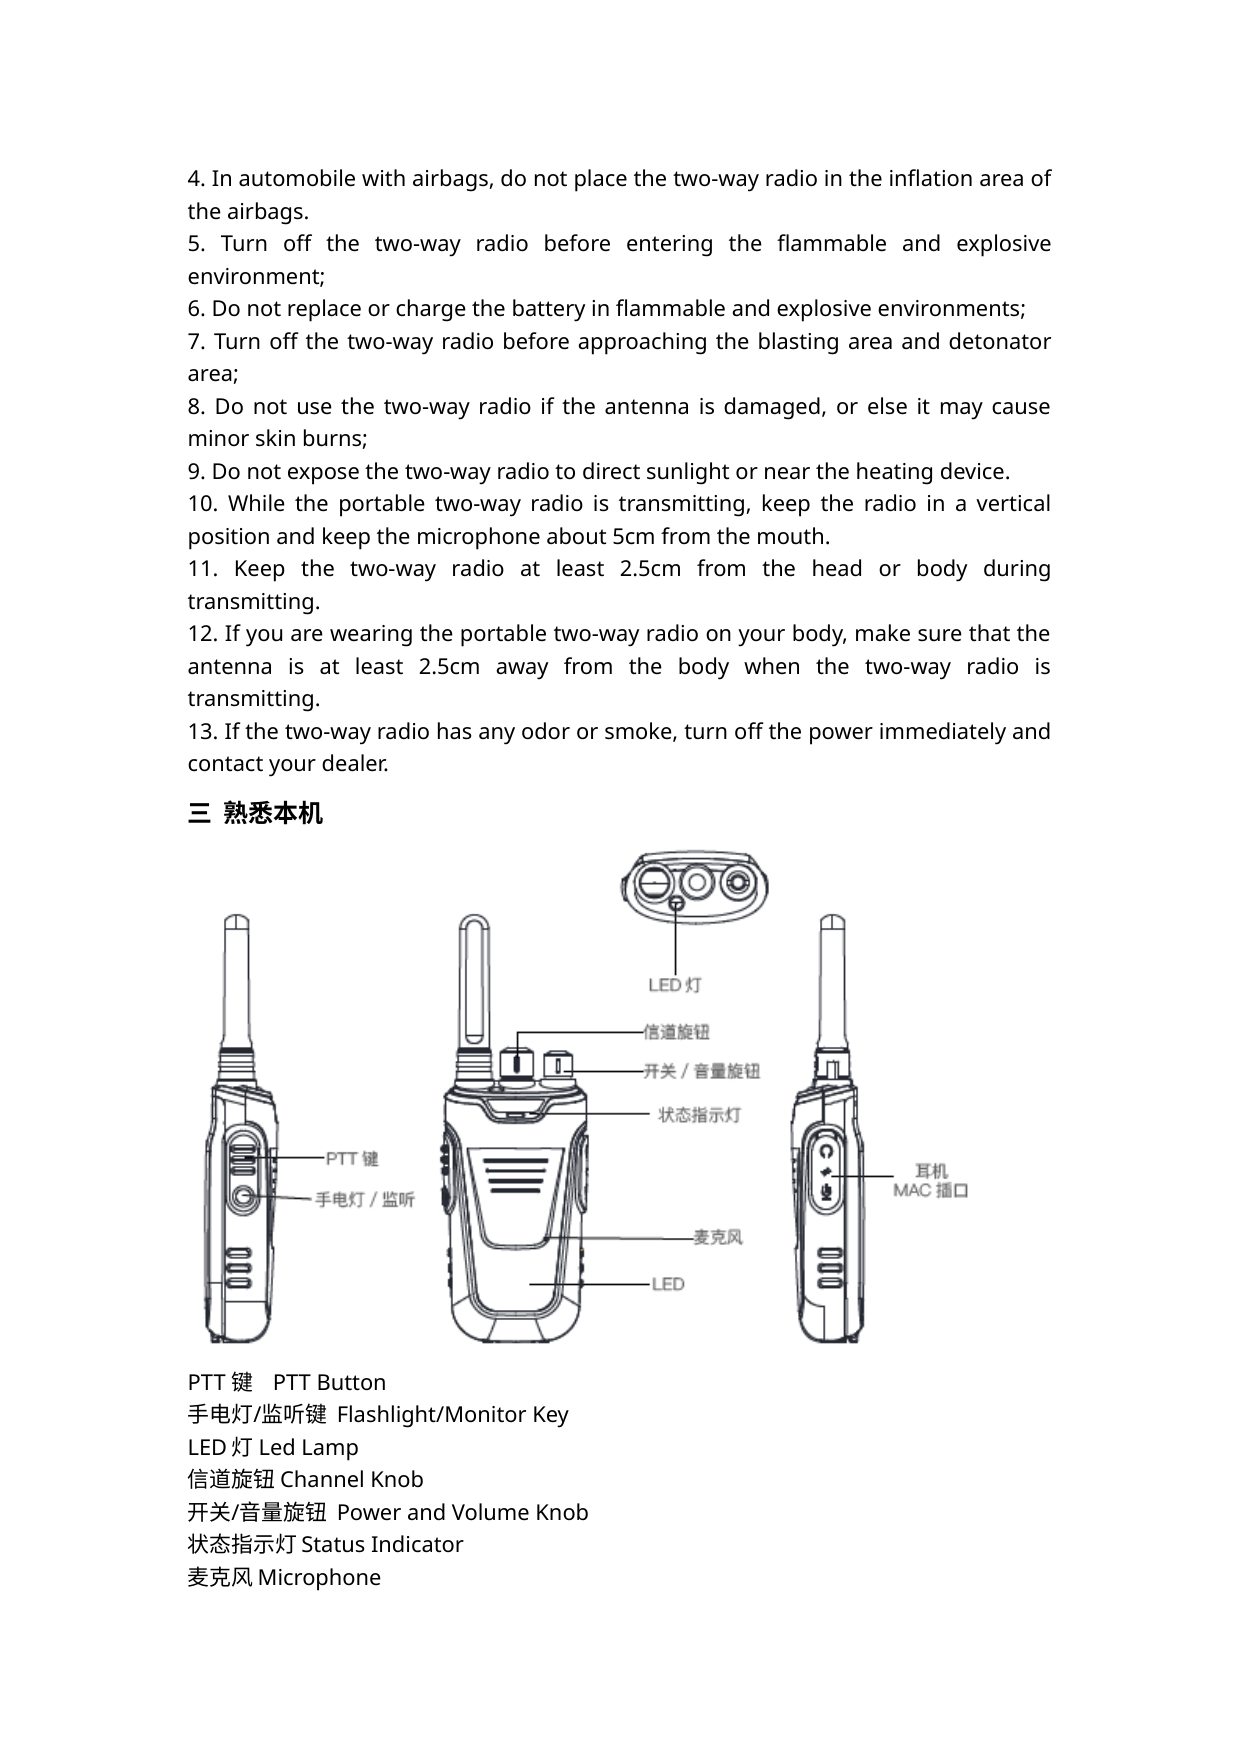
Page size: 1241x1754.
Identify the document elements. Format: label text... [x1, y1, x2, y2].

text 开关/音量旋钮 Power and Volume Knob [187, 1494, 1053, 1527]
text 麦克风Microphone [187, 1559, 1053, 1592]
text 状态指示灯Status Indicator [187, 1527, 1053, 1559]
text 8. Do not use the two-way radio if the antenna is damaged, or else it may cause minor skin burns; [187, 389, 1053, 454]
text 10. While the portable two-way radio is transmitting, keep the radio in a vertical position and keep the microphone about 5cm from the mouth. [187, 487, 1053, 552]
text PTT 键 PTT Button [187, 1364, 1053, 1397]
text 信道旋钮 Channel Knob [187, 1462, 1053, 1494]
picture [187, 844, 977, 1356]
text 7. Turn off the two-way radio before approaching the blasting area and detonator area; [187, 324, 1053, 389]
text 5. Turn off the two-way radio before entering the flammable and explosive environment; [187, 227, 1053, 292]
text 6. Do not replace or charge the battery in flammable and explosive environments; [187, 292, 1053, 324]
text LED灯 Led Lamp [187, 1429, 1053, 1462]
text 11. Keep the two-way radio at least 2.5cm from the head or body during transmitting. [187, 552, 1053, 617]
text 13. If the two-way radio has any odor or smoke, turn off the power immediately and contact your dealer. [187, 714, 1053, 779]
text 9. Do not expose the two-way radio to direct sunlight or near the heating device. [187, 454, 1053, 487]
text 4. In automobile with airbags, do not place the two-way radio in the inflation area of the airbags. [187, 162, 1053, 227]
text 手电灯/监听键 Flashlight/Monitor Key [187, 1397, 1053, 1429]
text 三 熟悉本机 [187, 779, 1053, 844]
text 12. If you are wearing the portable two-way radio on your body, make sure that the antenna is at least 2.5cm away from the body when the two-way radio is transmitting. [187, 617, 1053, 714]
